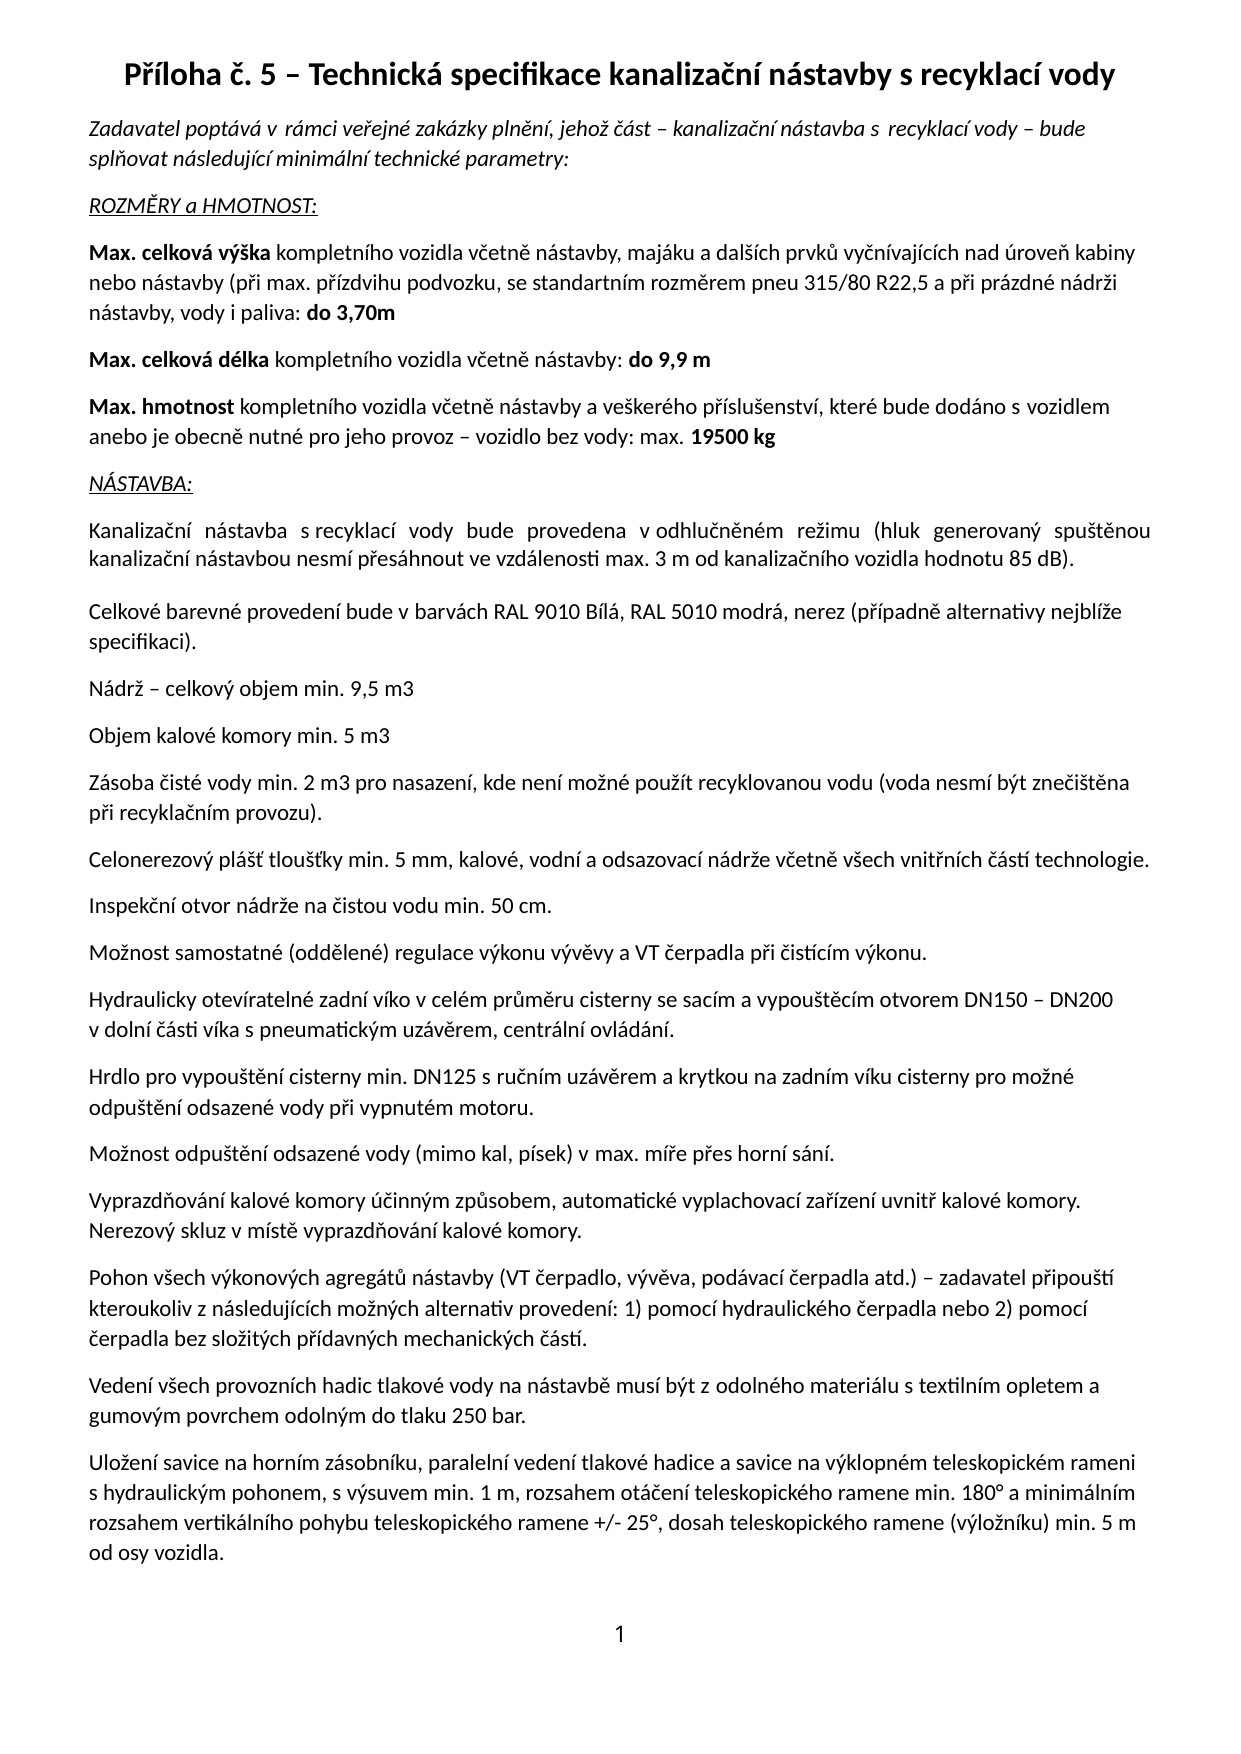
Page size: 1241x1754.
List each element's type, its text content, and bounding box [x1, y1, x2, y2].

text Objem kalové komory min. 5 m3 [89, 721, 1152, 749]
text NÁSTAVBA: [89, 469, 1152, 497]
text Celonerezový plášť tloušťky min. 5 mm, kalové, vodní a odsazovací nádrže včetně všech vnitřních částí technologie. [89, 845, 1152, 873]
text Příloha č. 5 – Technická specifikace kanalizační nástavby s recyklací vody [89, 53, 1152, 94]
text Zásoba čisté vody min. 2 m3 pro nasazení, kde není možné použít recyklovanou vodu (voda nesmí být znečištěna při recyklačním provozu). [89, 768, 1152, 826]
text Vedení všech provozních hadic tlakové vody na nástavbě musí být z odolného materiálu s textilním opletem a gumovým povrchem odolným do tlaku 250 bar. [89, 1371, 1152, 1429]
text Hydraulicky otevíratelné zadní víko v celém průměru cisterny se sacím a vypouštěcím otvorem DN150 – DN200 v dolní části víka s pneumatickým uzávěrem, centrální ovládání. [89, 985, 1152, 1044]
text Vyprazdňování kalové komory účinným způsobem, automatické vyplachovací zařízení uvnitř kalové komory. Nerezový skluz v místě vyprazdňování kalové komory. [89, 1186, 1152, 1245]
text Pohon všech výkonových agregátů nástavby (VT čerpadlo, vývěva, podávací čerpadla atd.) – zadavatel připouští kteroukoliv z následujících možných alternativ provedení: 1) pomocí hydraulického čerpadla nebo 2) pomocí čerpadla bez složitých přídavných mechanických částí. [89, 1263, 1152, 1352]
text Zadavatel poptává v rámci veřejné zakázky plnění, jehož část – kanalizační nástavba s recyklací vody – bude splňovat následující minimální technické parametry: [89, 114, 1152, 172]
text Kanalizační nástavba s recyklací vody bude provedena v odhlučněném režimu (hluk generovaný spuštěnou kanalizační nástavbou nesmí přesáhnout ve vzdálenosti max. 3 m od kanalizačního vozidla hodnotu 85 dB). [89, 516, 1152, 572]
text Celkové barevné provedení bude v barvách RAL 9010 Bílá, RAL 5010 modrá, nerez (případně alternativy nejblíže specifikaci). [89, 597, 1152, 655]
text Max. hmotnost kompletního vozidla včetně nástavby a veškerého příslušenství, které bude dodáno s vozidlem anebo je obecně nutné pro jeho provoz – vozidlo bez vody: max. 19500 kg [89, 392, 1152, 450]
text ROZMĚRY a HMOTNOST: [89, 191, 1152, 219]
text Možnost samostatné (oddělené) regulace výkonu vývěvy a VT čerpadla při čistícím výkonu. [89, 938, 1152, 967]
text Max. celková výška kompletního vozidla včetně nástavby, majáku a dalších prvků vyčnívajících nad úroveň kabiny nebo nástavby (při max. přízdvihu podvozku, se standartním rozměrem pneu 315/80 R22,5 a při prázdné nádrži nástavby, vody i paliva: do 3,70m [89, 238, 1152, 326]
text Uložení savice na horním zásobníku, paralelní vedení tlakové hadice a savice na výklopném teleskopickém rameni s hydraulickým pohonem, s výsuvem min. 1 m, rozsahem otáčení teleskopického ramene min. 180° a minimálním rozsahem vertikálního pohybu teleskopického ramene +/- 25°, dosah teleskopického ramene (výložníku) min. 5 m od osy vozidla. [89, 1448, 1152, 1567]
text Max. celková délka kompletního vozidla včetně nástavby: do 9,9 m [89, 345, 1152, 373]
text Hrdlo pro vypouštění cisterny min. DN125 s ručním uzávěrem a krytkou na zadním víku cisterny pro možné odpuštění odsazené vody při vypnutém motoru. [89, 1062, 1152, 1121]
text Inspekční otvor nádrže na čistou vodu min. 50 cm. [89, 892, 1152, 920]
text Nádrž – celkový objem min. 9,5 m3 [89, 674, 1152, 702]
text Možnost odpuštění odsazené vody (mimo kal, písek) v max. míře přes horní sání. [89, 1139, 1152, 1168]
